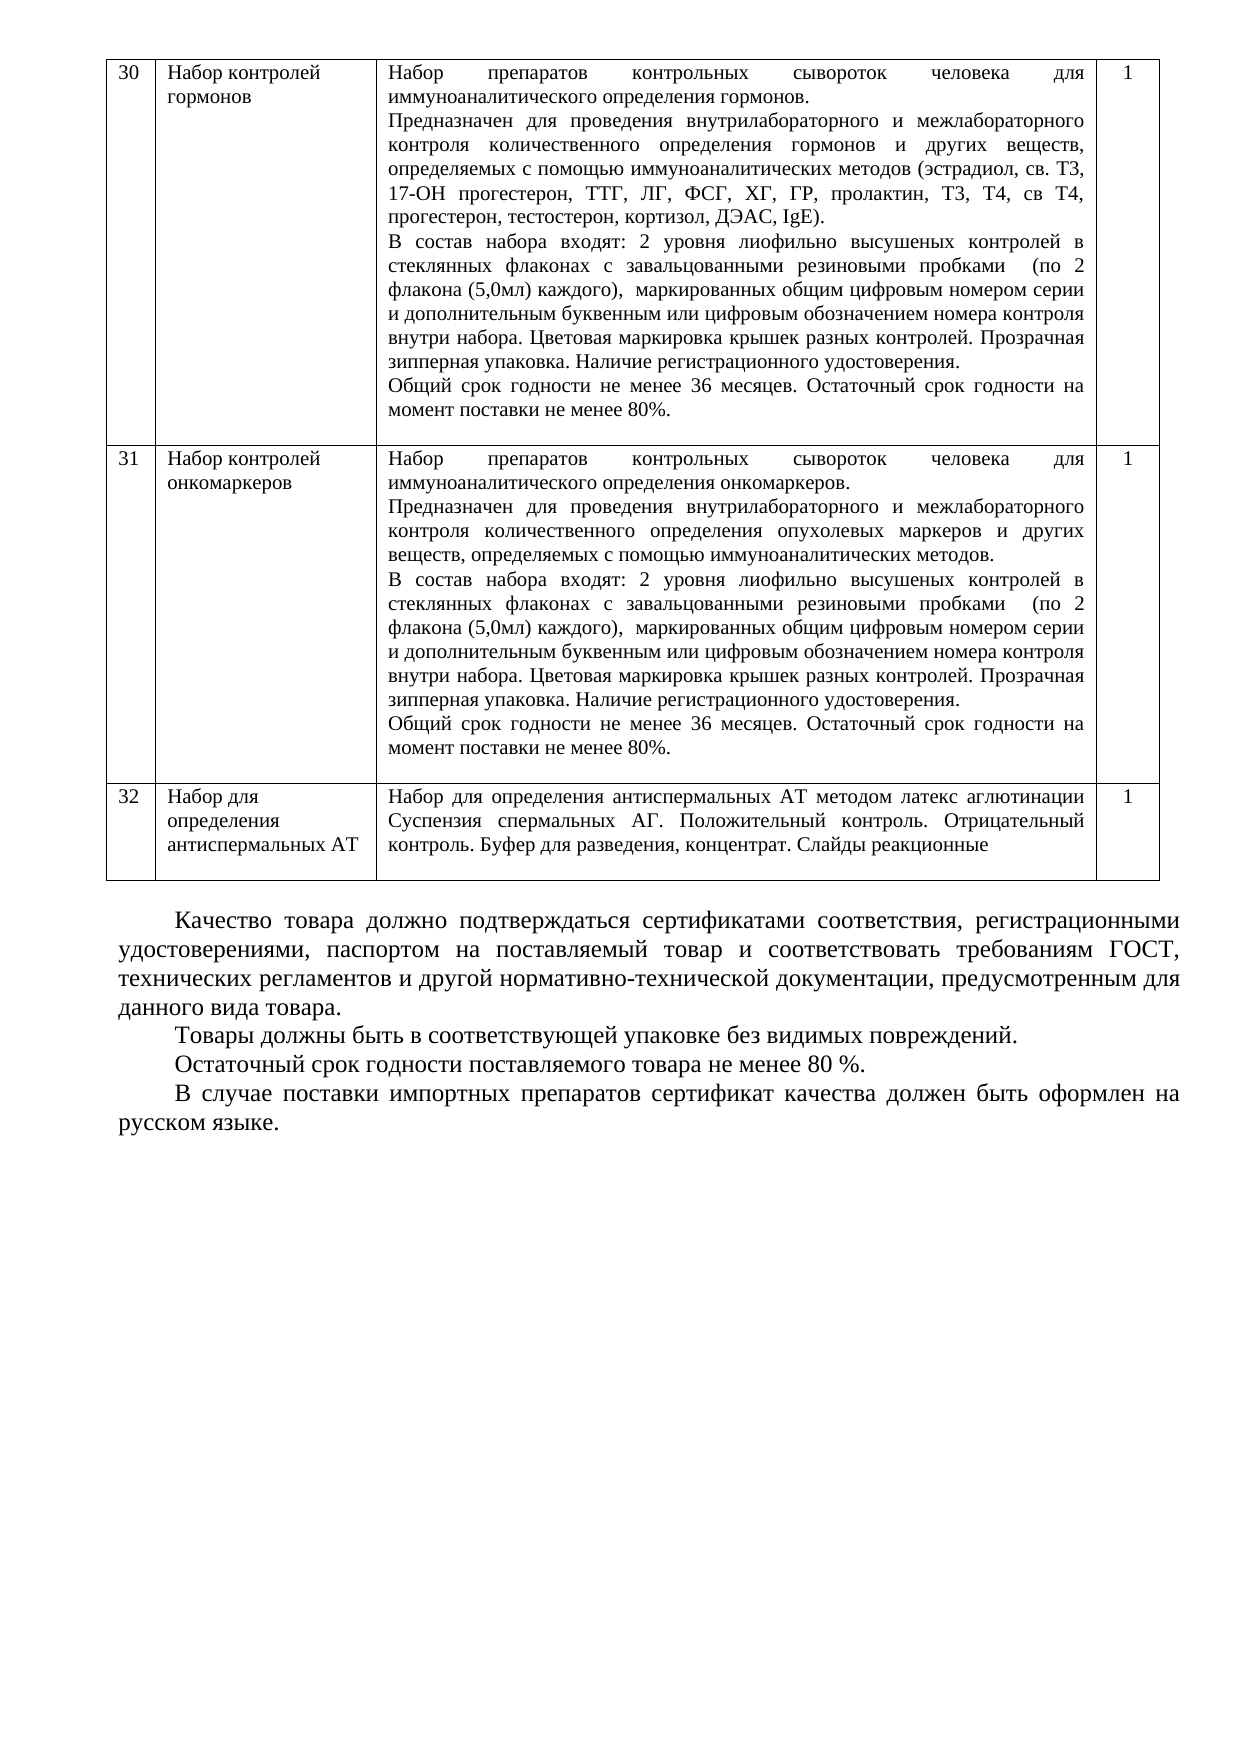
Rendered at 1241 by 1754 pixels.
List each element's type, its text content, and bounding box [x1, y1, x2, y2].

text Остаточный срок годности поставляемого товара не менее 80 %. [118, 1049, 1181, 1078]
table_header 1 [1097, 60, 1159, 445]
text Товары должны быть в соответствующей упаковке без видимых повреждений. [118, 1020, 1181, 1049]
table_cell 1 [1097, 784, 1159, 880]
table_header 30 [107, 60, 155, 445]
text В случае поставки импортных препаратов сертификат качества должен быть оформлен на русском языке. [118, 1078, 1181, 1135]
table_header Набор контролей гормонов [156, 60, 376, 445]
table_cell Набор для определения антиспермальных АТ [156, 784, 376, 880]
text Качество товара должно подтверждаться сертификатами соответствия, регистрационными удостоверениями, паспортом на поставляемый товар и соответствовать требованиям ГОСТ, технических регламентов и другой нормативно-технической документации, предусмотренным для данного вида товара. [118, 905, 1181, 1020]
table_cell Набор препаратов контрольных сывороток человека для иммуноаналитического определения онкомаркеров. Предназначен для проведения внутрилабораторного и межлабораторного контроля количественного определения опухолевых маркеров и других веществ, определяемых с помощью иммуноаналитических методов. В состав набора входят: 2 уровня лиофильно высушеных контролей в стеклянных флаконах с завальцованными резиновыми пробками (по 2 флакона (5,0мл) каждого), маркированных общим цифровым номером серии и дополнительным буквенным или цифровым обозначением номера контроля внутри набора. Цветовая маркировка крышек разных контролей. Прозрачная зипперная упаковка. Наличие регистрационного удостоверения. Общий срок годности не менее 36 месяцев. Остаточный срок годности на момент поставки не менее 80%. [377, 446, 1096, 783]
table_cell 31 [107, 446, 155, 783]
table_header Набор препаратов контрольных сывороток человека для иммуноаналитического определения гормонов. Предназначен для проведения внутрилабораторного и межлабораторного контроля количественного определения гормонов и других веществ, определяемых с помощью иммуноаналитических методов (эстрадиол, св. Т3, 17-ОН прогестерон, ТТГ, ЛГ, ФСГ, ХГ, ГР, пролактин, Т3, Т4, св Т4, прогестерон, тестостерон, кортизол, ДЭАС, IgE). В состав набора входят: 2 уровня лиофильно высушеных контролей в стеклянных флаконах с завальцованными резиновыми пробками (по 2 флакона (5,0мл) каждого), маркированных общим цифровым номером серии и дополнительным буквенным или цифровым обозначением номера контроля внутри набора. Цветовая маркировка крышек разных контролей. Прозрачная зипперная упаковка. Наличие регистрационного удостоверения. Общий срок годности не менее 36 месяцев. Остаточный срок годности на момент поставки не менее 80%. [377, 60, 1096, 445]
table_cell 1 [1097, 446, 1159, 783]
table_cell Набор контролей онкомаркеров [156, 446, 376, 783]
table_cell Набор для определения антиспермальных АТ методом латекс аглютинации Суспензия спермальных АГ. Положительный контроль. Отрицательный контроль. Буфер для разведения, концентрат. Слайды реакционные [377, 784, 1096, 880]
table_cell 32 [107, 784, 155, 880]
